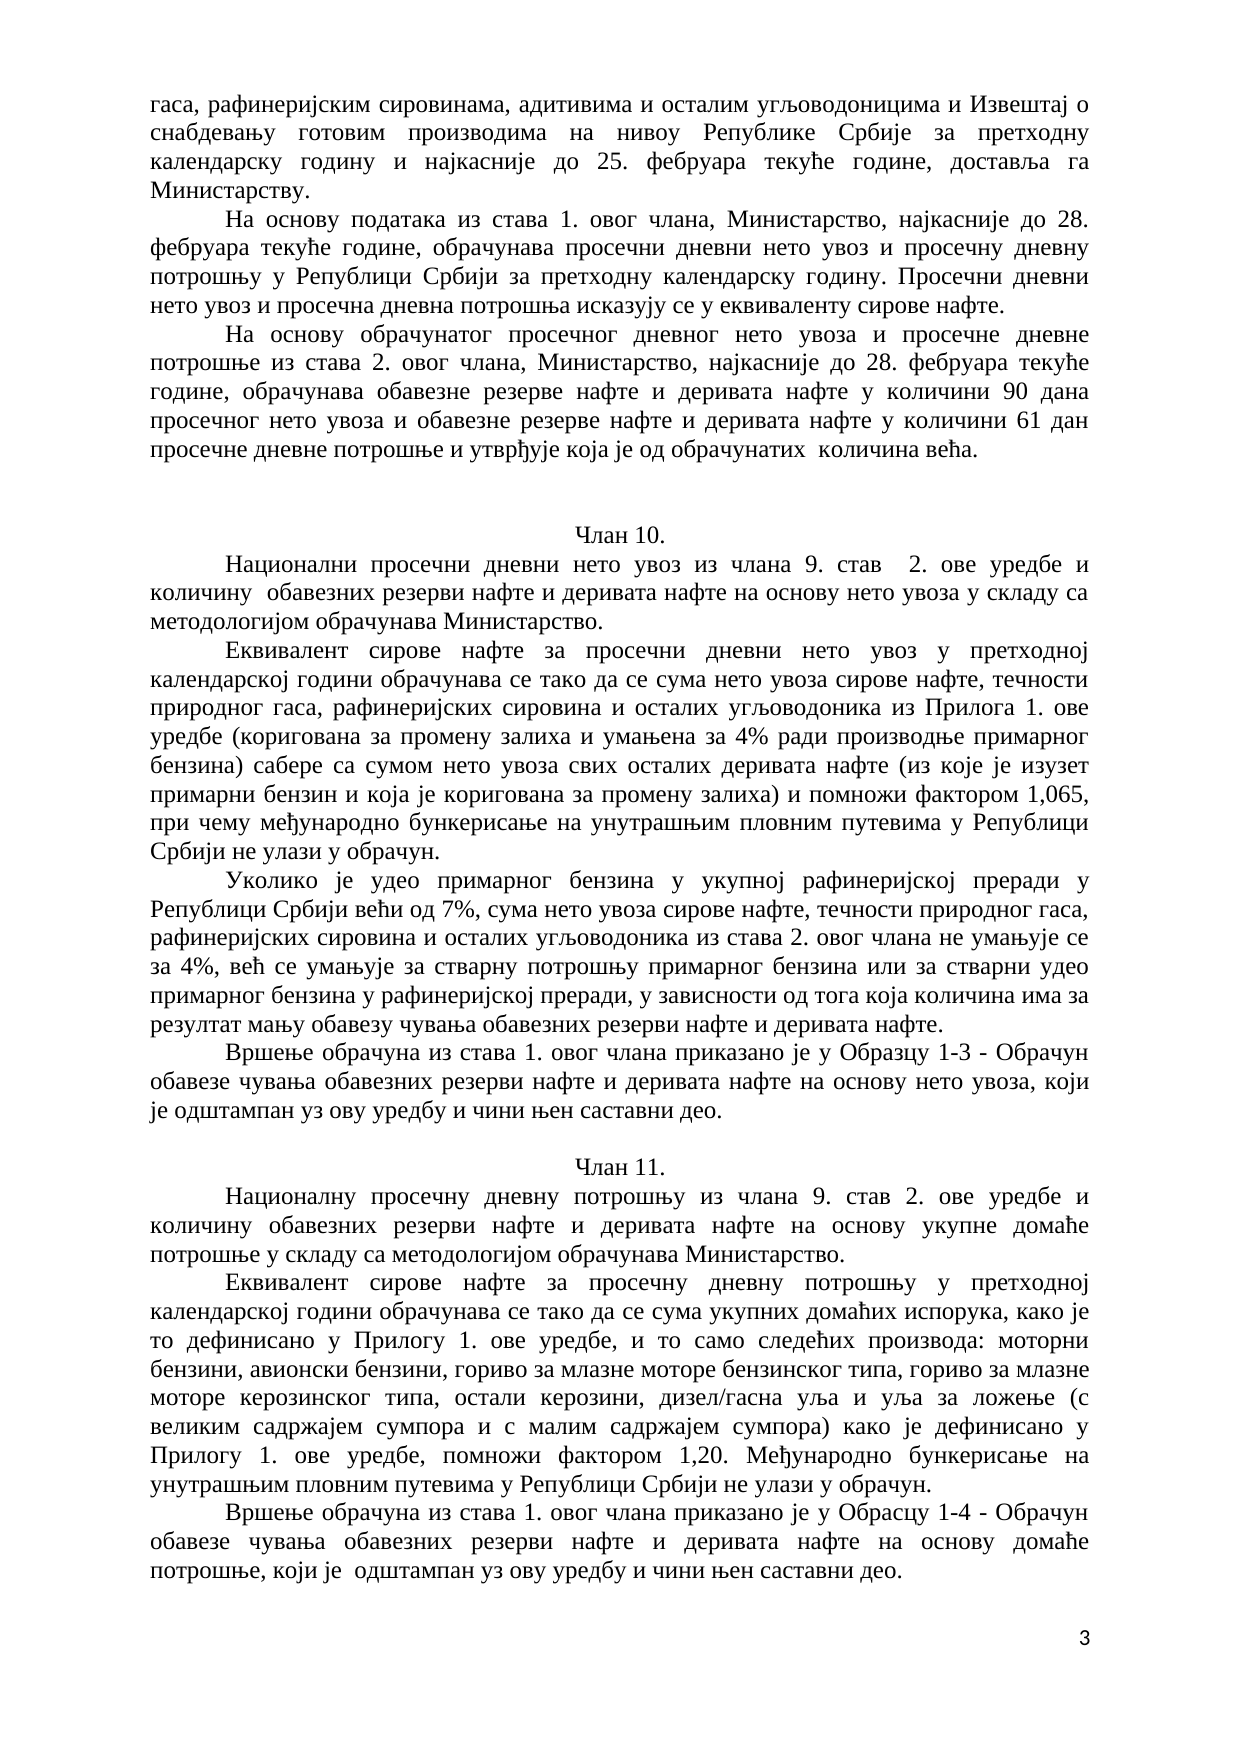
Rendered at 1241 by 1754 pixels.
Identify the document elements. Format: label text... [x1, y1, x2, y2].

text Вршење обрачуна из става 1. овог члана приказано је у Обрасцу 1-4 - Обрачун обавезе чувања обавезних резерви нафте и деривата нафте на основу домаће потрошње, који је одштампан уз ову уредбу и чини њен саставни део. [150, 1497, 1090, 1584]
text Вршење обрачуна из става 1. овог члана приказано је у Образцу 1-3 - Обрачун обавезе чувања обавезних резерви нафте и деривата нафте на основу нето увоза, који је одштампан уз ову уредбу и чини њен саставни део. [150, 1037, 1090, 1124]
text Националну просечну дневну потрошњу из члана 9. став 2. ове уредбе и количину обавезних резерви нафте и деривата нафте на основу укупне домаће потрошње у складу са методологијом обрачунава Министарство. [150, 1181, 1090, 1267]
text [150, 89, 1090, 204]
text Члан 11. [150, 1152, 1090, 1181]
text Члан 10. [150, 520, 1090, 549]
text Национални просечни дневни нето увоз из члана 9. став 2. ове уредбе и количину обавезних резерви нафте и деривата нафте на основу нето увоза у складу са методологијом обрачунава Министарство. [150, 549, 1090, 635]
text Уколико је удео примарног бензина у укупној рафинеријској преради у Републици Србији већи од 7%, сума нето увоза сирове нафте, течности природног гаса, рафинеријских сировина и осталих угљоводоника из става 2. овог члана не умањује се за 4%, већ се умањује за стварну потрошњу примарног бензина или за стварни удео примарног бензина у рафинеријској преради, у зависности од тога која количина има за резултат мању обавезу чувања обавезних резерви нафте и деривата нафте. [150, 865, 1090, 1037]
text Еквивалент сирове нафте за просечни дневни нето увоз у претходној календарској години обрачунава се тако да се сума нето увоза сирове нафте, течности природног гаса, рафинеријских сировина и осталих угљоводоника из Прилога 1. ове уредбе (коригована за промену залиха и умањена за 4% ради производње примарног бензина) сабере са сумом нето увоза свих осталих деривата нафте (из које је изузет примарни бензин и која је коригована за промену залиха) и помножи фактором 1,065, при чему међународно бункерисање на унутрашњим пловним путевима у Републици Србији не улази у обрачун. [150, 635, 1090, 865]
text На основу података из става 1. овог члана, Министарство, најкасније до 28. фебруара текуће године, обрачунава просечни дневни нето увоз и просечну дневну потрошњу у Републици Србији за претходну календарску годину. Просечни дневни нето увоз и просечна дневна потрошња исказују се у еквиваленту сирове нафте. [150, 204, 1090, 319]
text Еквивалент сирове нафте за просечну дневну потрошњу у претходној календарској години обрачунава се тако да се сума укупних домаћих испорука, како је то дефинисано у Прилогу 1. ове уредбе, и то само следећих производа: моторни бензини, авионски бензини, гориво за млазне моторе бензинског типа, гориво за млазне моторе керозинског типа, остали керозини, дизел/гасна уља и уља за ложење (с великим садржајем сумпора и с малим садржајем сумпора) како је дефинисано у Прилогу 1. ове уредбе, помножи фактором 1,20. Међународно бункерисање на унутрашњим пловним путевима у Републици Србији не улази у обрачун. [150, 1267, 1090, 1497]
text На основу обрачунатог просечног дневног нето увоза и просечне дневне потрошње из става 2. овог члана, Министарство, најкасније до 28. фебруара текуће године, обрачунава обавезне резерве нафте и деривата нафте у количини 90 дана просечног нето увоза и обавезне резерве нафте и деривата нафте у количини 61 дан просечне дневне потрошње и утврђује која је од обрачунатих количина већа. [150, 319, 1090, 462]
